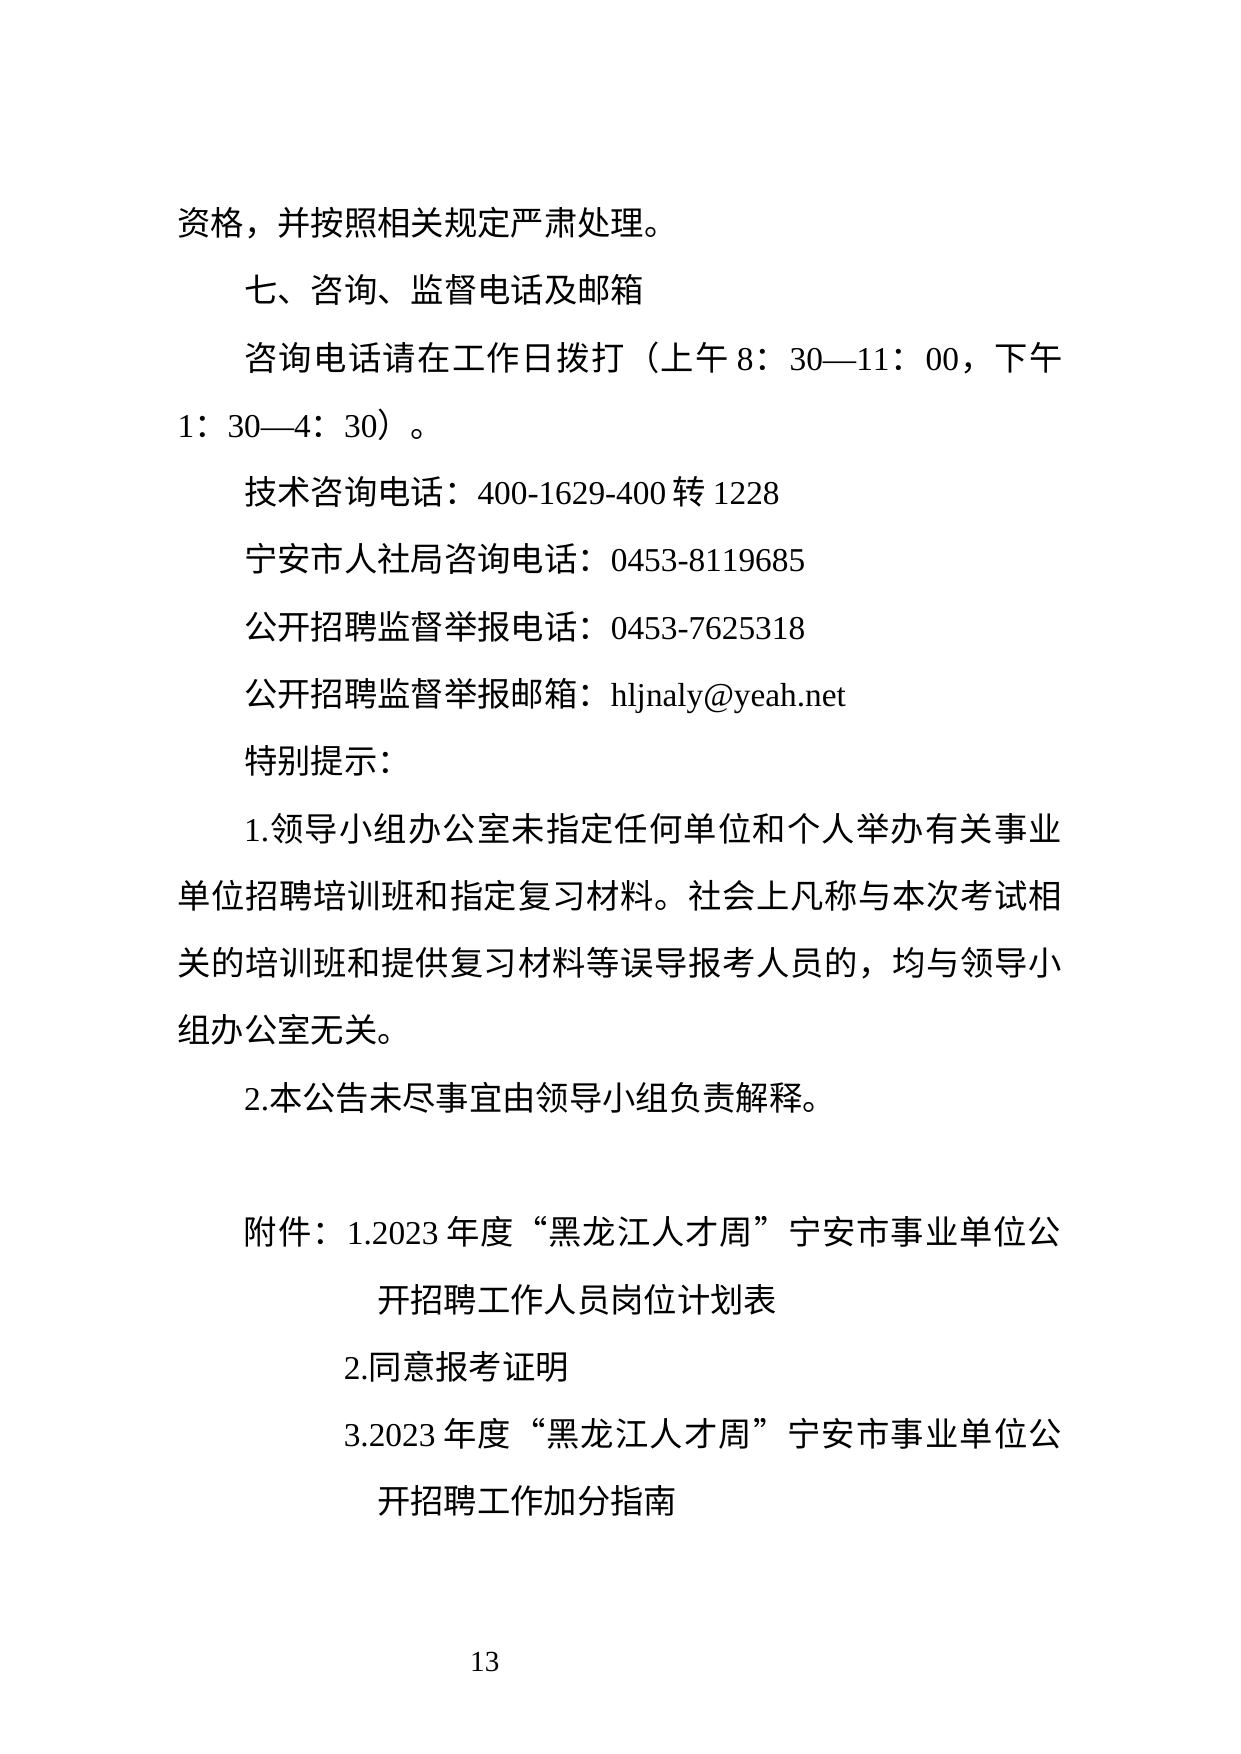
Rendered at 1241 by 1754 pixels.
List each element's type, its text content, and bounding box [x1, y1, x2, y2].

text 3.2023年度“黑龙江人才周”宁安市事业单位公开招聘工作加分指南 [343, 1398, 1063, 1533]
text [177, 187, 1063, 254]
text 公开招聘监督举报邮箱：hljnaly@yeah.net [177, 658, 1063, 726]
text 技术咨询电话：400-1629-400转1228 [177, 456, 1063, 524]
text 公开招聘监督举报电话：0453-7625318 [177, 591, 1063, 658]
text 特别提示： [177, 726, 1063, 793]
text 2.本公告未尽事宜由领导小组负责解释。 [177, 1062, 1063, 1129]
text 1.领导小组办公室未指定任何单位和个人举办有关事业单位招聘培训班和指定复习材料。社会上凡称与本次考试相关的培训班和提供复习材料等误导报考人员的，均与领导小组办公室无关。 [177, 793, 1063, 1062]
text 宁安市人社局咨询电话：0453-8119685 [177, 524, 1063, 591]
text 七、咨询、监督电话及邮箱 [177, 254, 1063, 322]
list 2.同意报考证明 [343, 1331, 1063, 1398]
text 咨询电话请在工作日拨打（上午8：30—11：00，下午1：30—4：30）。 [177, 322, 1063, 456]
text 附件：1.2023年度“黑龙江人才周”宁安市事业单位公开招聘工作人员岗位计划表 [244, 1197, 1063, 1331]
